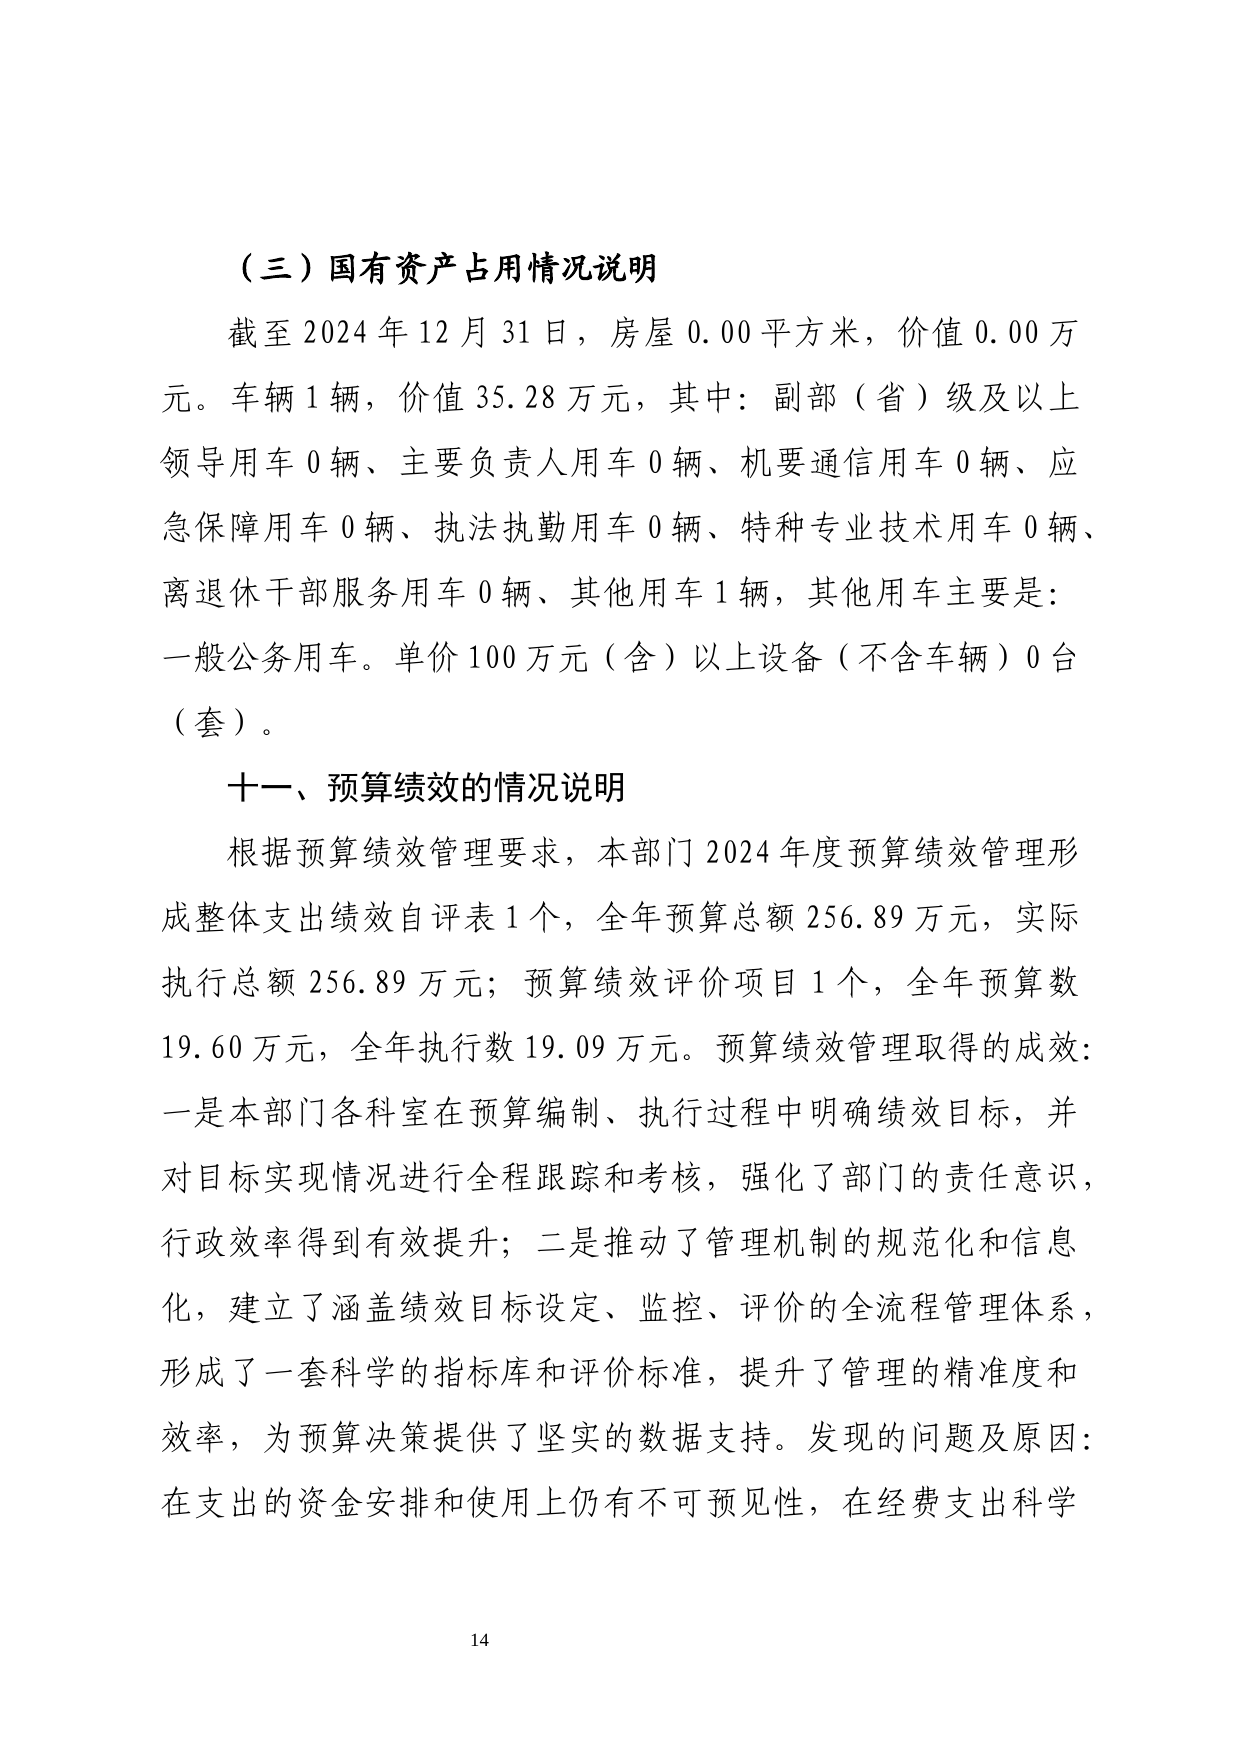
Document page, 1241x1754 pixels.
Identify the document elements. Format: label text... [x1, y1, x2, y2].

text 截至2024年12月31日，房屋0.00平方米，价值0.00万元。车辆1辆，价值35.28万元，其中：副部（省）级及以上领导用车0辆、主要负责人用车0辆、机要通信用车0辆、应急保障用车0辆、执法执勤用车0辆、特种专业技术用车0辆、离退休干部服务用车0辆、其他用车1辆，其他用车主要是：一般公务用车。单价100万元（含）以上设备（不含车辆）0台（套）。 [159, 298, 1081, 753]
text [159, 818, 1081, 1533]
text 十一、预算绩效的情况说明 [159, 753, 1081, 818]
text （三）国有资产占用情况说明 [159, 233, 1081, 298]
